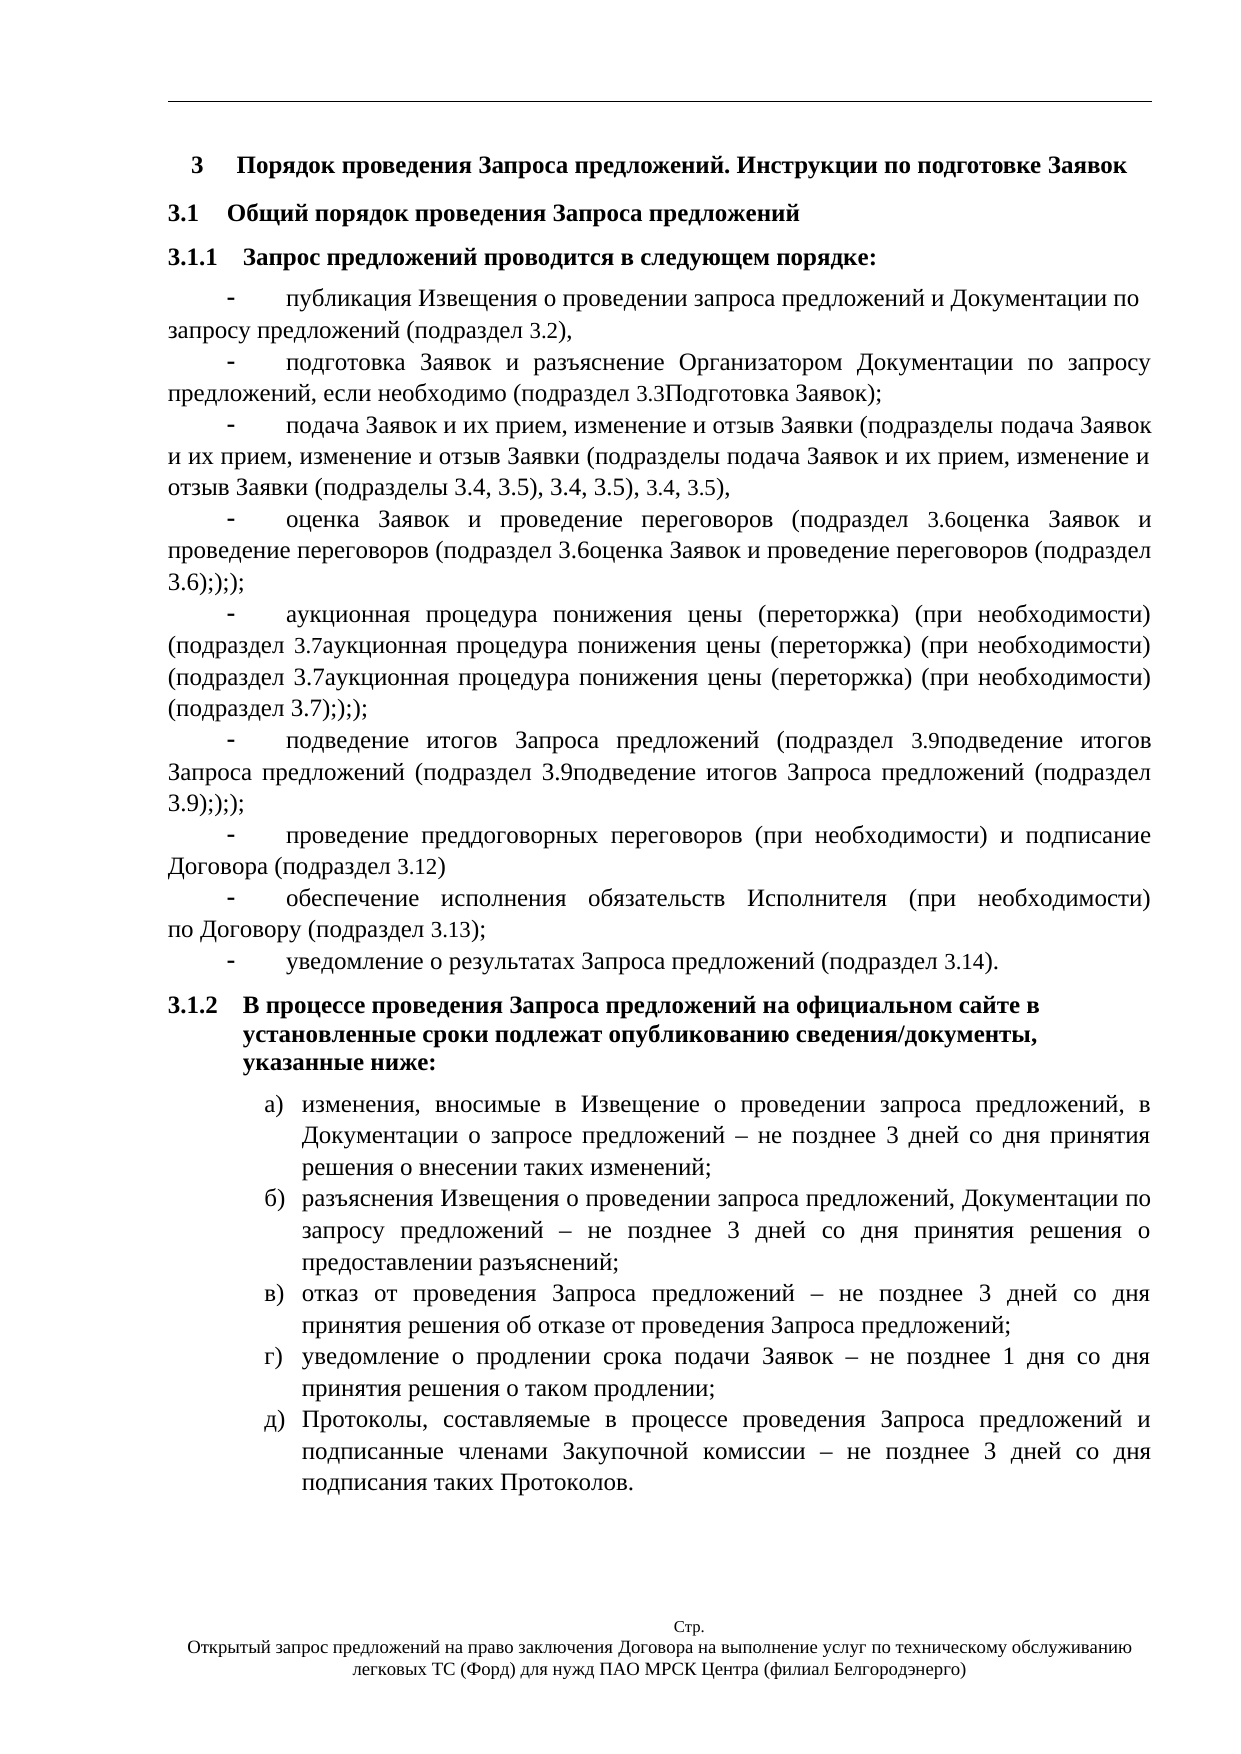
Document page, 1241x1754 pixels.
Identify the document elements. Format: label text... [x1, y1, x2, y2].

list изменения, вносимые в Извещение о проведении запроса предложений, в Документации о запросе предложений – не позднее 3 дней со дня принятия решения о внесении таких изменений; [264, 1089, 1152, 1181]
list подача Заявок и их прием, изменение и отзыв Заявки (подразделы 3.4, 3.5), [168, 410, 1152, 501]
list уведомление о результатах Запроса предложений (подраздел 3.14). [168, 946, 1152, 975]
list публикация Извещения о проведении запроса предложений и Документации по запросу предложений (подраздел 3.2), [168, 283, 1152, 344]
list разъяснения Извещения о проведении запроса предложений, Документации по запросу предложений – не позднее 3 дней со дня принятия решения о предоставлении разъяснений; [264, 1183, 1152, 1275]
list оценка Заявок и проведение переговоров (подраздел 3.6); [168, 504, 1152, 596]
subtitle В процессе проведения Запроса предложений на официальном сайте в установленные сроки подлежат опубликованию сведения/документы, указанные ниже: [168, 990, 1152, 1076]
list подведение итогов Запроса предложений (подраздел 3.9); [168, 725, 1152, 817]
list проведение преддоговорных переговоров (при необходимости) и подписание Договора (подраздел 3.12) [168, 820, 1152, 880]
subtitle Порядок проведения Запроса предложений. Инструкции по подготовке Заявок [166, 150, 1152, 179]
subtitle Общий порядок проведения Запроса предложений [168, 198, 1152, 227]
list подготовка Заявок и разъяснение Организатором Документации по запросу предложений, если необходимо (подраздел 3.3); [168, 347, 1152, 407]
list уведомление о продлении срока подачи Заявок – не позднее 1 дня со дня принятия решения о таком продлении; [264, 1341, 1152, 1402]
list отказ от проведения Запроса предложений – не позднее 3 дней со дня принятия решения об отказе от проведения Запроса предложений; [264, 1278, 1152, 1338]
subtitle Запрос предложений проводится в следующем порядке: [168, 242, 1152, 271]
list обеспечение исполнения обязательств Исполнителя (при необходимости) по Договору (подраздел 3.13); [168, 883, 1152, 943]
list аукционная процедура понижения цены (переторжка) (при необходимости) (подраздел 3.7); [168, 599, 1152, 722]
list Протоколы, составляемые в процессе проведения Запроса предложений и подписанные членами Закупочной комиссии – не позднее 3 дней со дня подписания таких Протоколов. [264, 1404, 1152, 1496]
